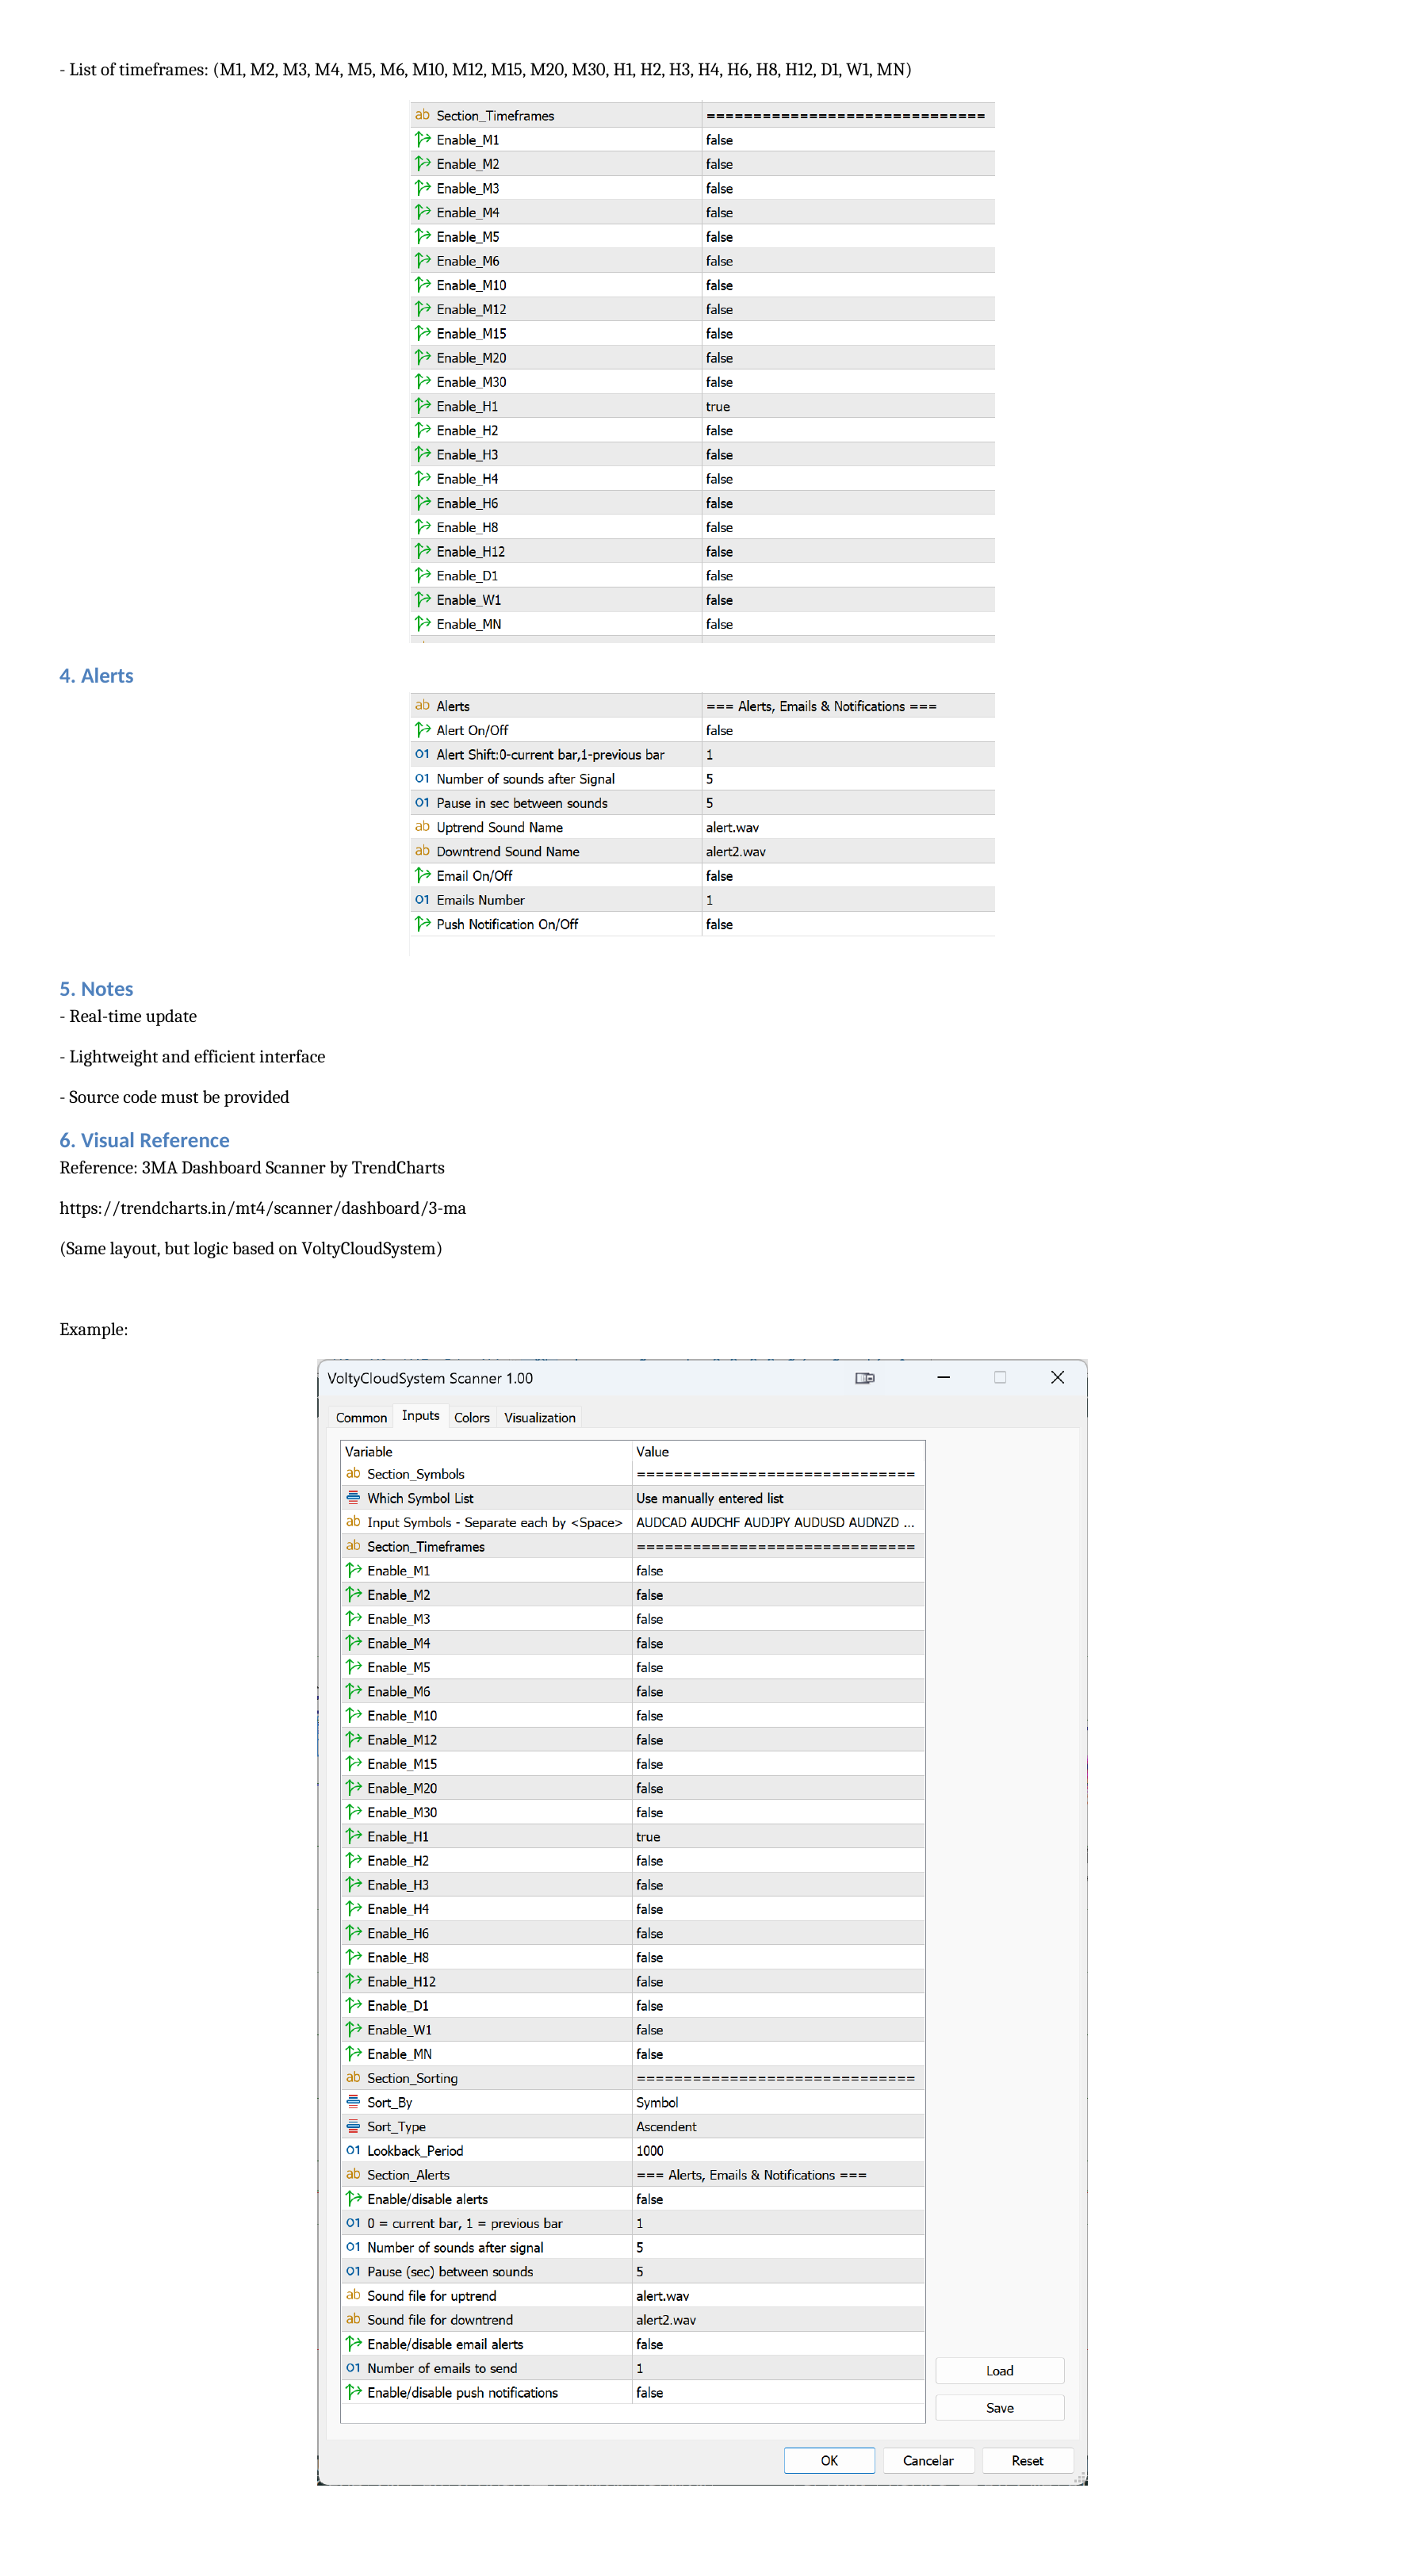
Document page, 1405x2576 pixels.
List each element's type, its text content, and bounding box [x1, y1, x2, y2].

picture [409, 100, 995, 643]
subtitle 4. Alerts [59, 662, 1346, 688]
text Example: [59, 1319, 1346, 1340]
picture [409, 692, 995, 956]
text - Real-time update [59, 1005, 1346, 1027]
text https://trendcharts.in/mt4/scanner/dashboard/3-ma [59, 1198, 1346, 1219]
subtitle 5. Notes [59, 976, 1346, 1001]
text - List of timeframes: (M1, M2, M3, M4, M5, M6, M10, M12, M15, M20, M30, H1, H2, H3, H4, H6, H8, H12, D1, W1, MN) [59, 59, 1346, 80]
text - Source code must be provided [59, 1087, 1346, 1108]
subtitle 6. Visual Reference [59, 1127, 1346, 1153]
text - Lightweight and efficient interface [59, 1046, 1346, 1067]
picture [317, 1359, 1088, 2486]
text (Same layout, but logic based on VoltyCloudSystem) [59, 1238, 1346, 1259]
text Reference: 3MA Dashboard Scanner by TrendCharts [59, 1157, 1346, 1178]
